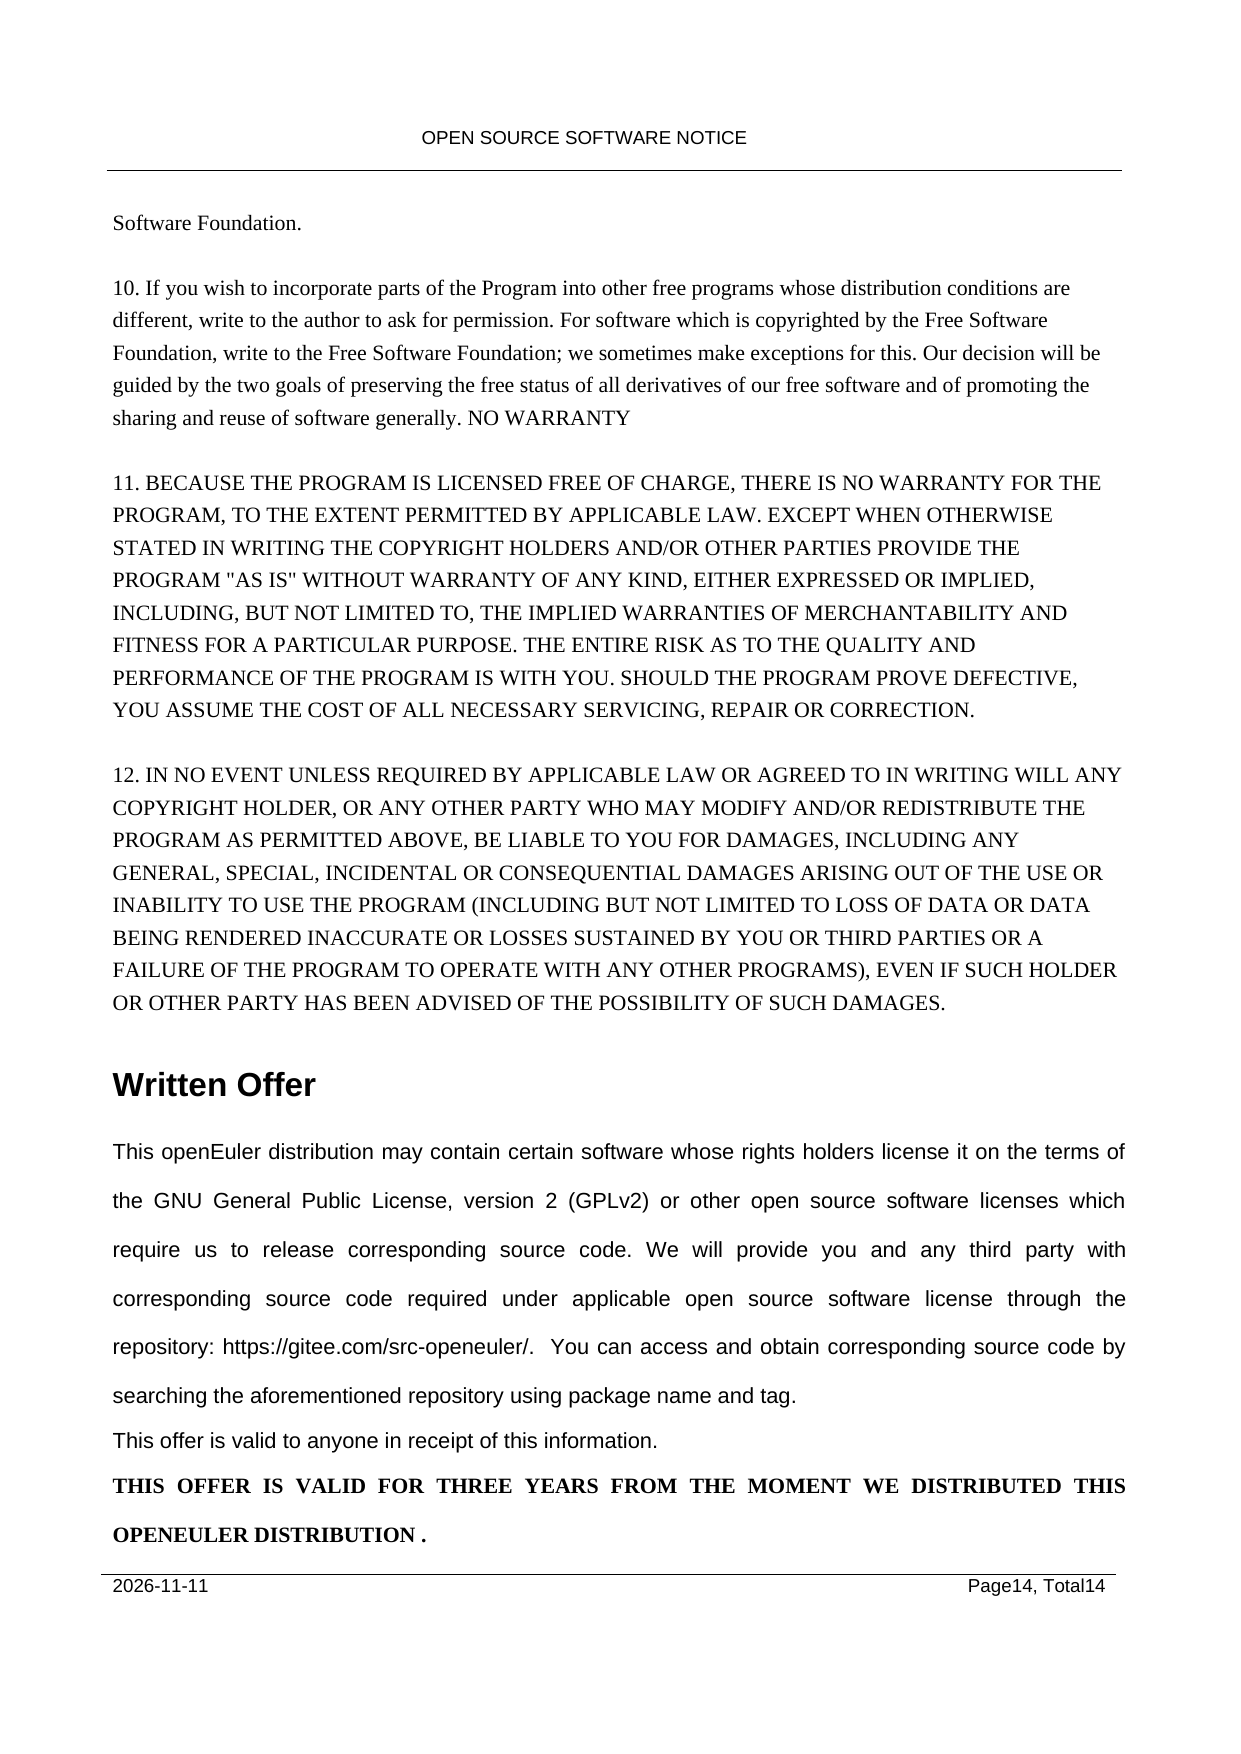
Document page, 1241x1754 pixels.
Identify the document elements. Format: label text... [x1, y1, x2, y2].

text Written Offer [112, 1051, 1128, 1116]
text THIS OFFER IS VALID FOR THREE YEARS FROM THE MOMENT WE DISTRIBUTED THIS OPENEULER DISTRIBUTION . [112, 1469, 1128, 1551]
text This offer is valid to anyone in receipt of this information. [112, 1424, 1128, 1457]
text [112, 206, 1128, 1051]
text This openEuler distribution may contain certain software whose rights holders license it on the terms of the GNU General Public License, version 2 (GPLv2) or other open source software licenses which require us to release corresponding source code. We will provide you and any third party with corresponding source code required under applicable open source software license through the repository: https://gitee.com/src-openeuler/. You can access and obtain corresponding source code by searching the aforementioned repository using package name and tag. [112, 1136, 1128, 1412]
